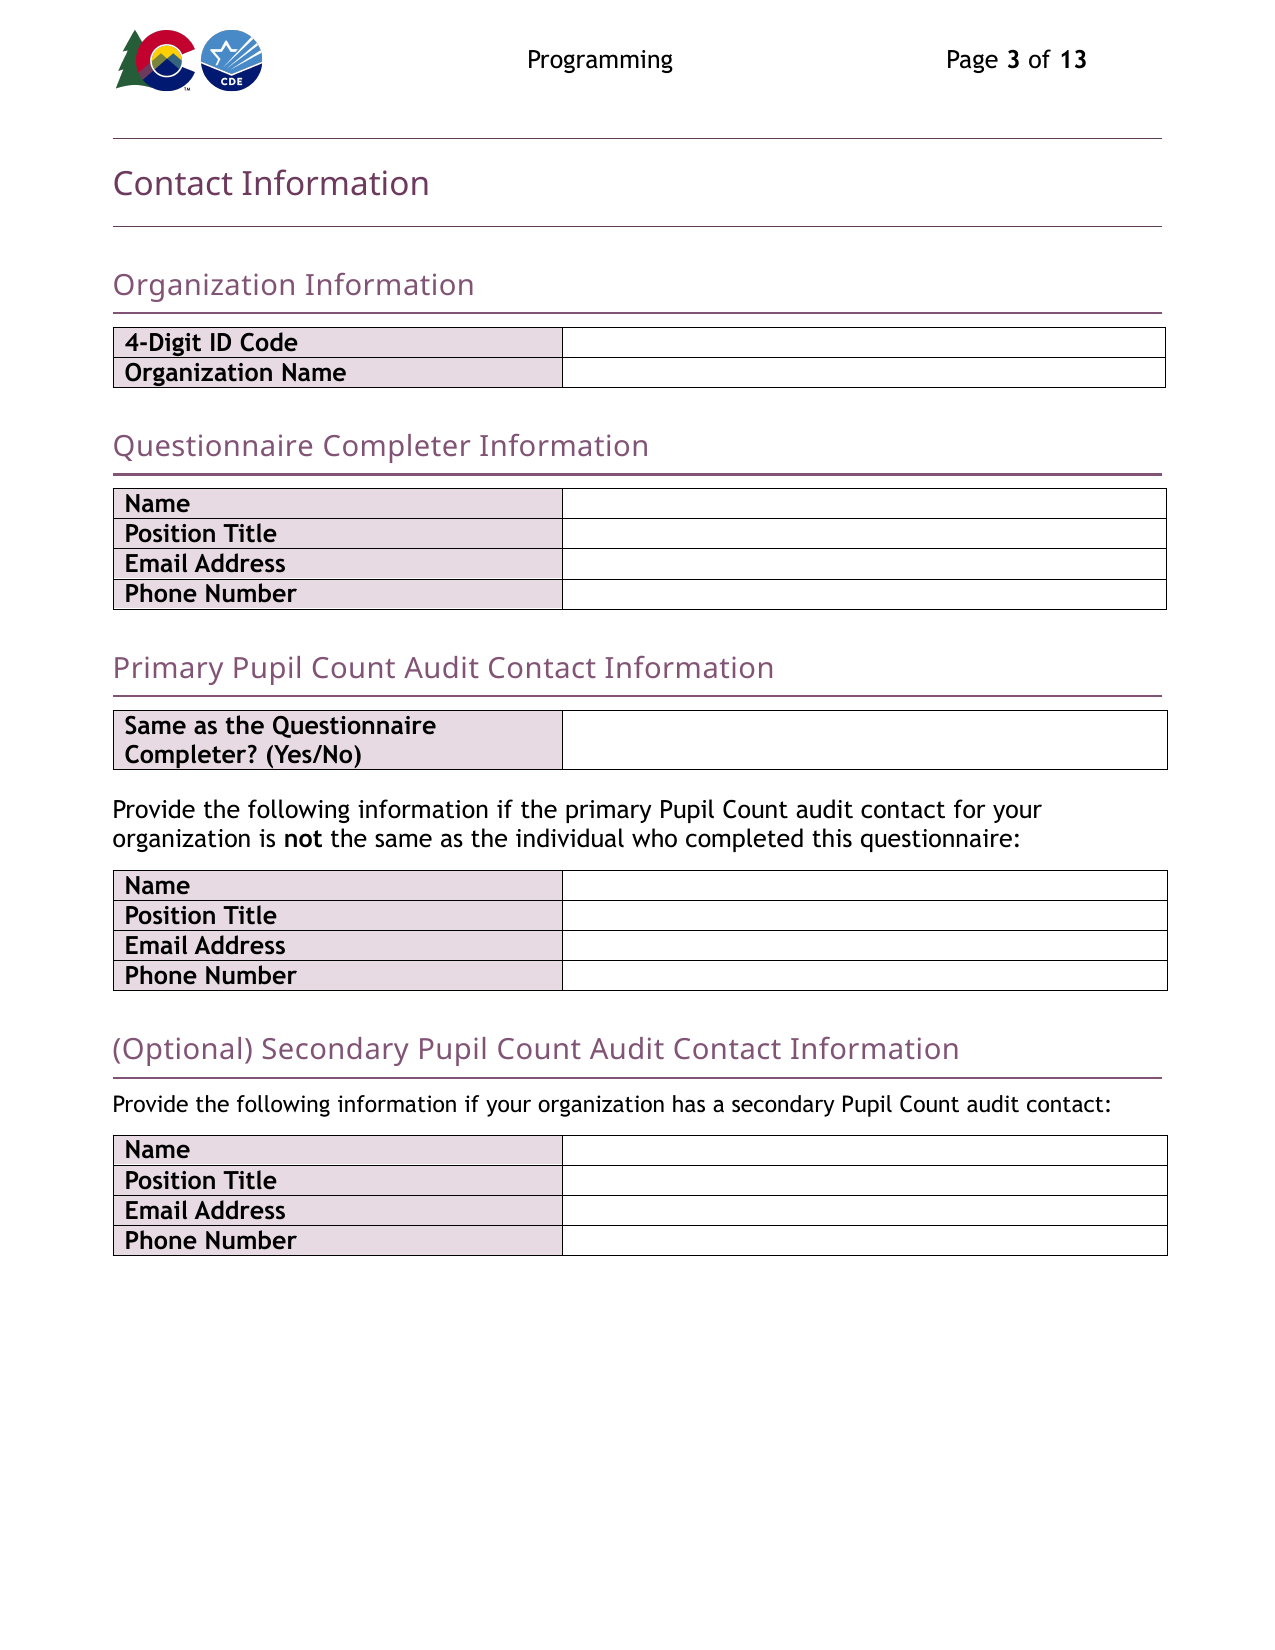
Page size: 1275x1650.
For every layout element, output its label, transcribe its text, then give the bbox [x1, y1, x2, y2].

table_header [563, 1136, 1167, 1164]
table_header 4-Digit ID Code [114, 328, 562, 357]
table_header [563, 871, 1167, 900]
table_cell [563, 549, 1166, 578]
table_cell Phone Number [114, 961, 562, 990]
text Provide the following information if the primary Pupil Count audit contact for your organization is not the same as the individual who completed this questionnaire: [112, 795, 1162, 853]
table_cell Position Title [114, 1166, 562, 1195]
subtitle Questionnaire Completer Information [112, 426, 1162, 476]
subtitle Primary Pupil Count Audit Contact Information [112, 647, 1162, 697]
table_cell Phone Number [114, 580, 562, 608]
subtitle Organization Information [112, 264, 1162, 314]
table_cell [563, 580, 1166, 608]
table_cell Email Address [114, 1196, 562, 1225]
table_cell [563, 961, 1167, 990]
table_cell Phone Number [114, 1226, 562, 1255]
subtitle Contact Information [112, 139, 1162, 227]
table_cell [563, 358, 1165, 387]
table_cell [563, 931, 1167, 960]
table_header Same as the Questionnaire Completer? (Yes/No) [114, 711, 562, 769]
table_cell Position Title [114, 519, 562, 548]
table_cell [563, 519, 1166, 548]
table_header [563, 328, 1165, 357]
table_cell Email Address [114, 549, 562, 578]
subtitle (Optional) Secondary Pupil Count Audit Contact Information [112, 1029, 1162, 1079]
table_cell [563, 901, 1167, 930]
picture [115, 29, 263, 92]
table_header [563, 711, 1167, 769]
table_cell [563, 1196, 1167, 1225]
table_header Name [114, 1136, 562, 1164]
table_cell Position Title [114, 901, 562, 930]
table_cell Organization Name [114, 358, 562, 387]
table_cell Email Address [114, 931, 562, 960]
table_cell [563, 1166, 1167, 1195]
table_header Name [114, 871, 562, 900]
text Provide the following information if your organization has a secondary Pupil Count audit contact: [112, 1091, 1162, 1118]
table_header [563, 489, 1166, 518]
table_cell [563, 1226, 1167, 1255]
table_header Name [114, 489, 562, 518]
